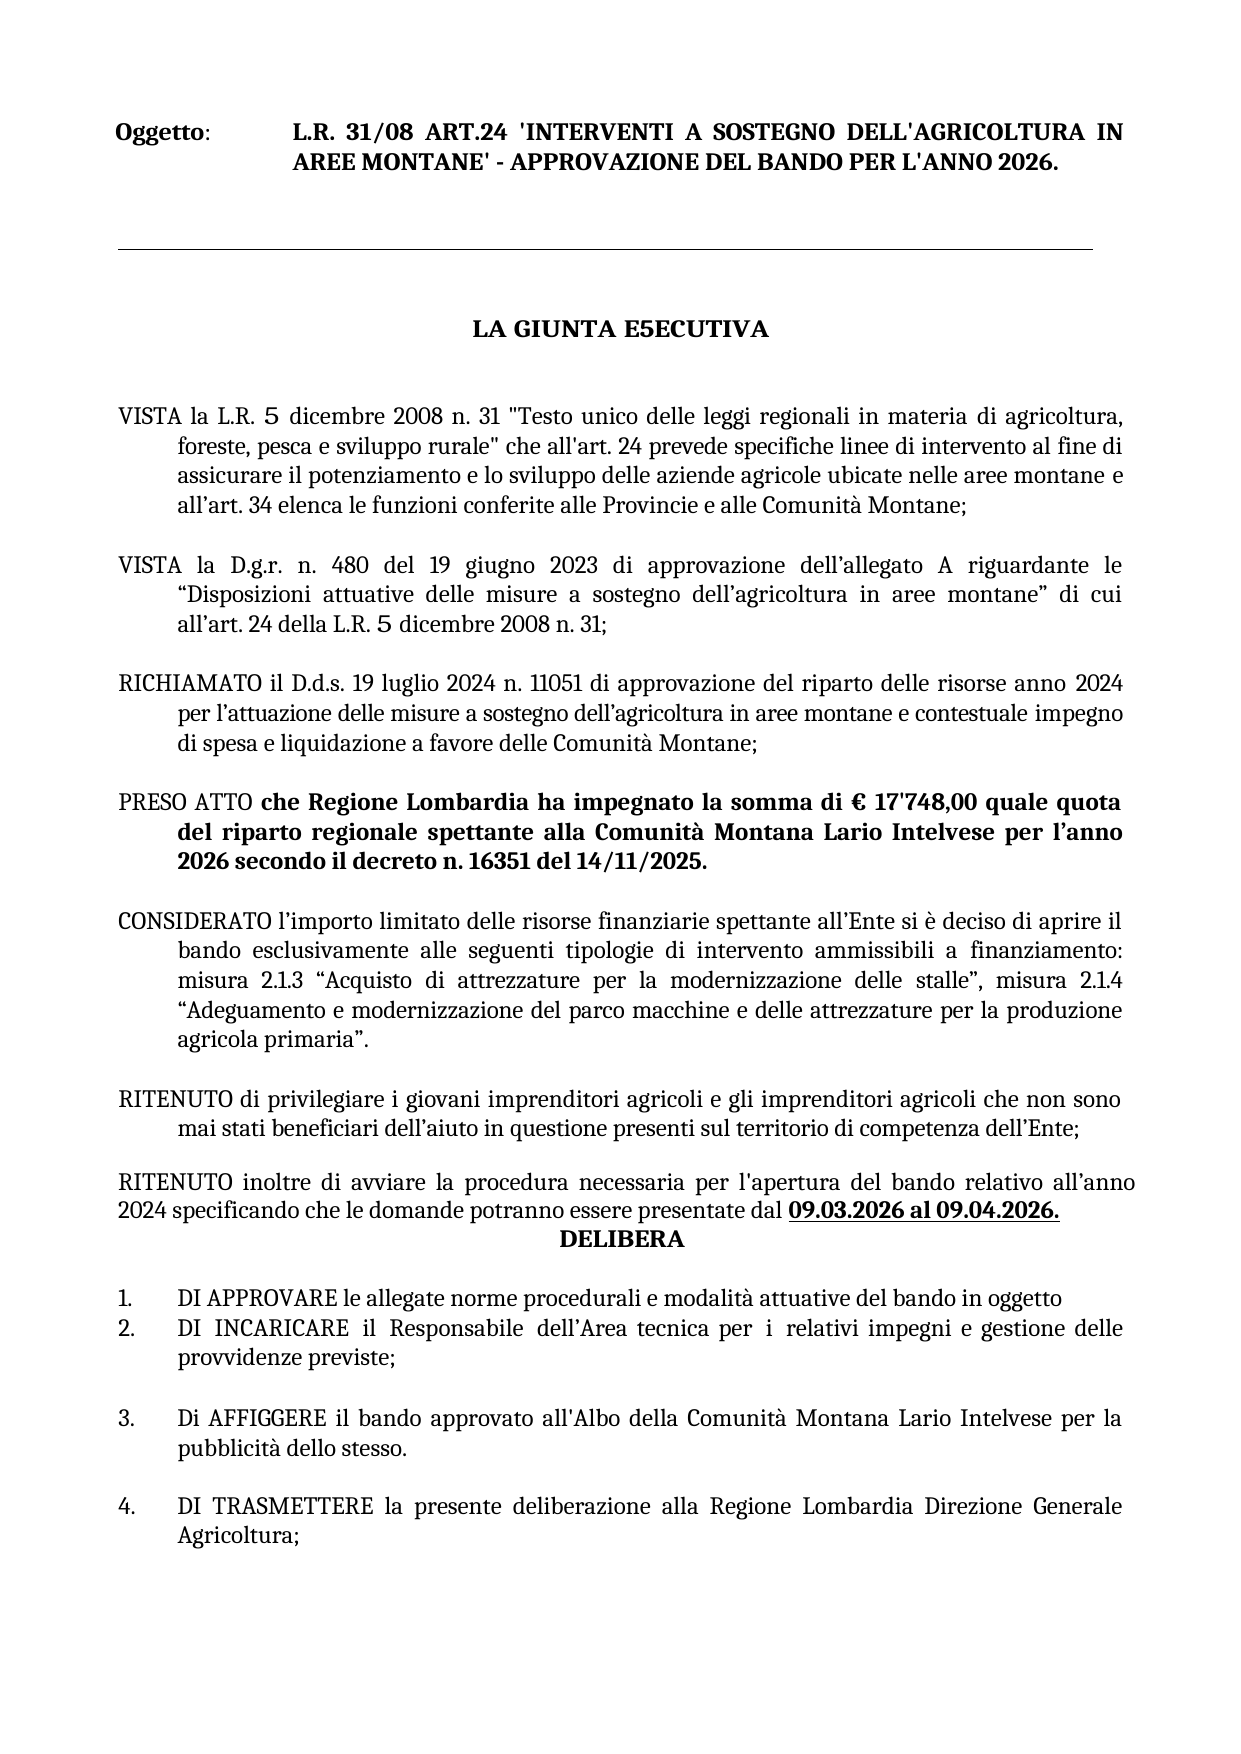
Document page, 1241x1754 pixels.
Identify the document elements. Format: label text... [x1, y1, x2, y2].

list Di AFFIGGERE il bando approvato all'Albo della Comunità Montana Lario Intelvese per la pubblicità dello stesso. [118, 1404, 1123, 1462]
list DI APPROVARE le allegate norme procedurali e modalità attuative del bando in oggetto [118, 1284, 1123, 1313]
text PRESO ATTO che Regione Lombardia ha impegnato la somma di € 17'748,00 quale quota del riparto regionale spettante alla Comunità Montana Lario Intelvese per l’anno 2026 secondo il decreto n. 16351 del 14/11/2025. [118, 788, 1123, 876]
text VISTA la D.g.r. n. 480 del 19 giugno 2023 di approvazione dell’allegato A riguardante le “Disposizioni attuative delle misure a sostegno dell’agricoltura in aree montane” di cui all’art. 24 della L.R. 5 dicembre 2008 n. 31; [118, 551, 1123, 638]
text RITENUTO di privilegiare i giovani imprenditori agricoli e gli imprenditori agricoli che non sono mai stati beneficiari dell’aiuto in questione presenti sul territorio di competenza dell’Ente; [118, 1085, 1123, 1143]
list DI TRASMETTERE la presente deliberazione alla Regione Lombardia Direzione Generale Agricoltura; [118, 1492, 1123, 1550]
list DI INCARICARE il Responsabile dell’Area tecnica per i relativi impegni e gestione delle provvidenze previste; [118, 1314, 1123, 1372]
text RICHIAMATO il D.d.s. 19 luglio 2024 n. 11051 di approvazione del riparto delle risorse anno 2024 per l’attuazione delle misure a sostegno dell’agricoltura in aree montane e contestuale impegno di spesa e liquidazione a favore delle Comunità Montane; [118, 669, 1123, 757]
text LA GIUNTA E5ECUTIVA [104, 315, 1137, 344]
text CONSIDERATO l’importo limitato delle risorse finanziarie spettante all’Ente si è deciso di aprire il bando esclusivamente alle seguenti tipologie di intervento ammissibili a finanziamento: misura 2.1.3 “Acquisto di attrezzature per la modernizzazione delle stalle”, misura 2.1.4 “Adeguamento e modernizzazione del parco macchine e delle attrezzature per la produzione agricola primaria”. [118, 907, 1123, 1054]
text RITENUTO inoltre di avviare la procedura necessaria per l'apertura del bando relativo all’anno 2024 specificando che le domande potranno essere presentate dal 09.03.2026 al 09.04.2026. [118, 1168, 1137, 1225]
subtitle Oggetto: L.R. 31/08 ART.24 'INTERVENTI A SOSTEGNO DELL'AGRICOLTURA IN AREE MONTANE' - APPROVAZIONE DEL BANDO PER L'ANNO 2026. [115, 118, 1125, 176]
subtitle DELIBERA [107, 1225, 1137, 1254]
text VISTA la L.R. 5 dicembre 2008 n. 31 "Testo unico delle leggi regionali in materia di agricoltura, foreste, pesca e sviluppo rurale" che all'art. 24 prevede specifiche linee di intervento al fine di assicurare il potenziamento e lo sviluppo delle aziende agricole ubicate nelle aree montane e all’art. 34 elenca le funzioni conferite alle Provincie e alle Comunità Montane; [118, 402, 1123, 520]
